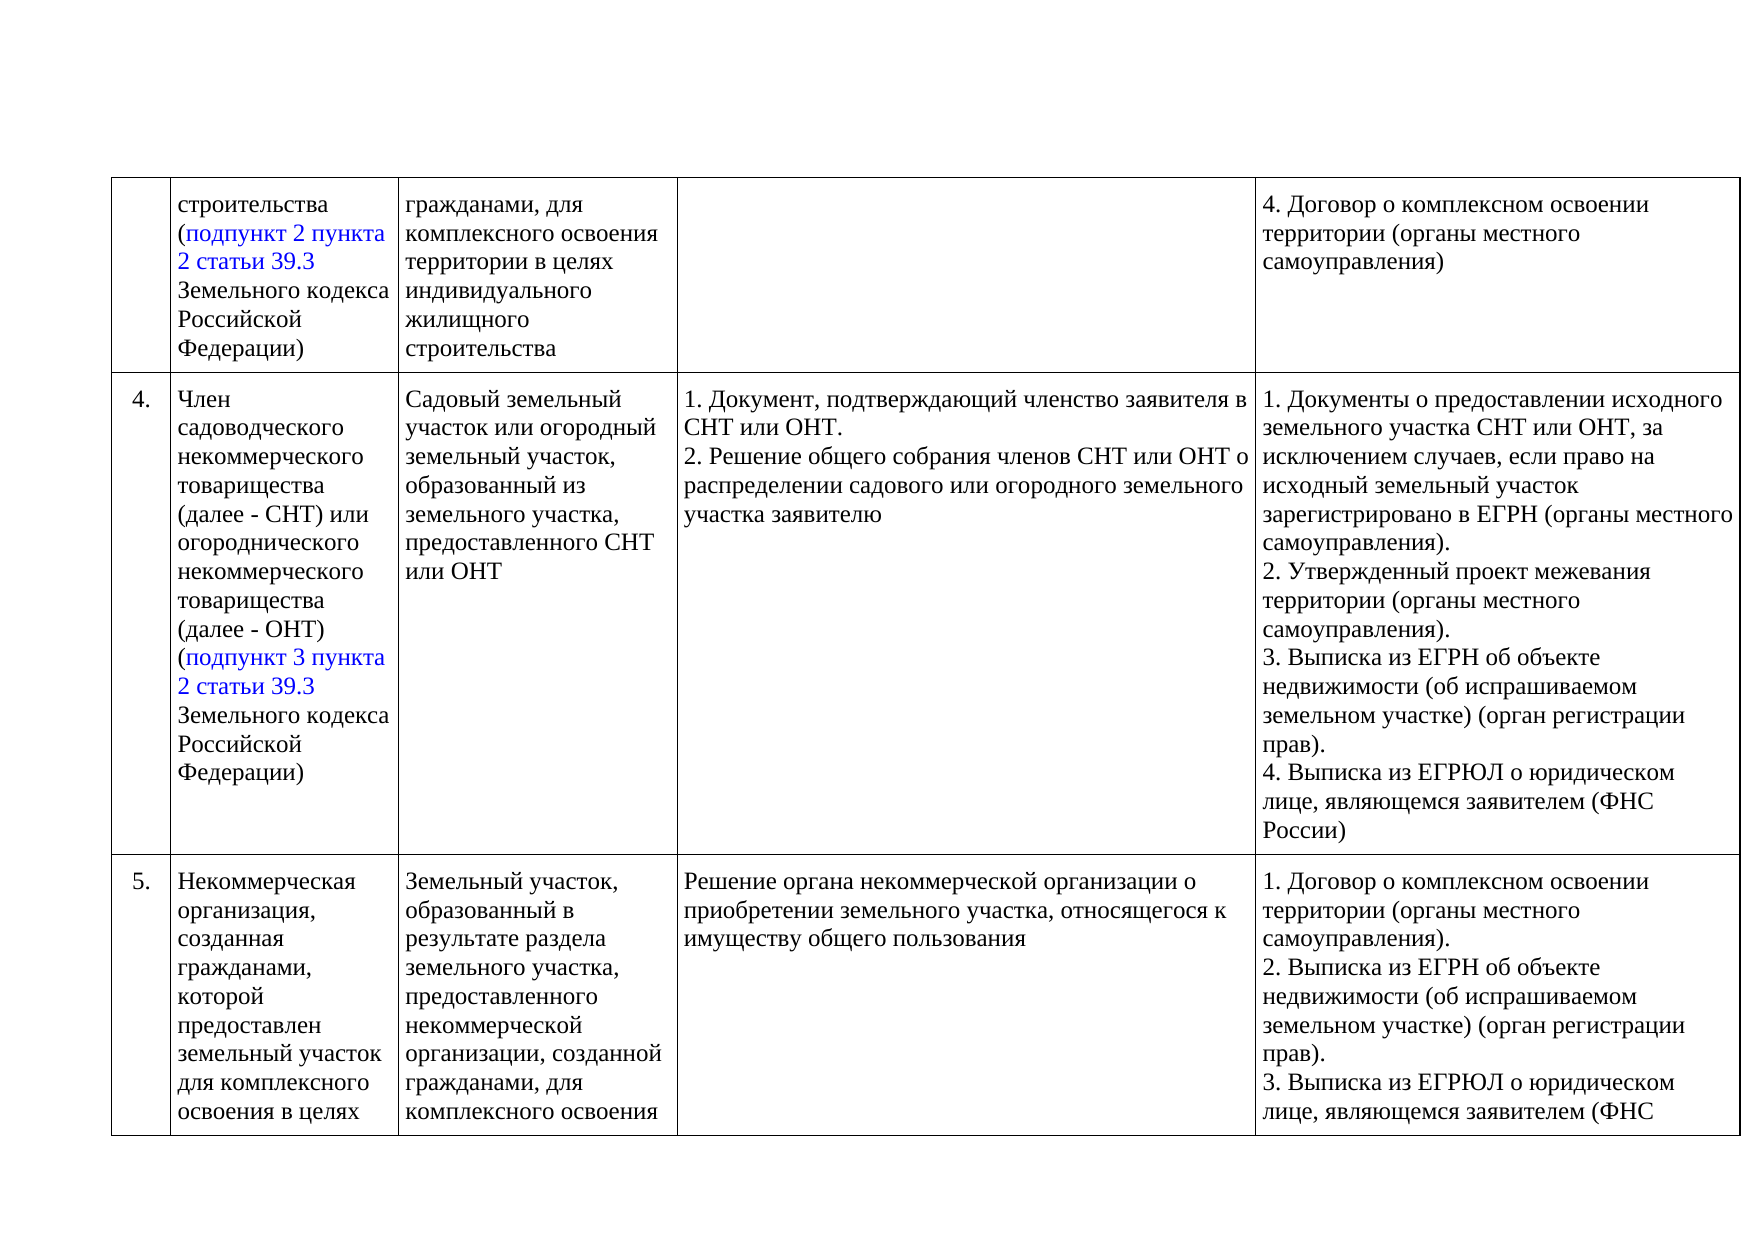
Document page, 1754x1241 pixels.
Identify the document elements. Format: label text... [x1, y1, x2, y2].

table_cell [399, 855, 677, 1135]
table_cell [678, 178, 1255, 372]
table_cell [399, 178, 677, 372]
table_cell 1. Документы о предоставлении исходного земельного участка СНТ или ОНТ, за исключением случаев, если право на исходный земельный участок зарегистрировано в ЕГРН (органы местного самоуправления). 2. Утвержденный проект межевания территории (органы местного самоуправления). 3. Выписка из ЕГРН об объекте недвижимости (об испрашиваемом земельном участке) (орган регистрации прав). 4. Выписка из ЕГРЮЛ о юридическом лице, являющемся заявителем (ФНС России) [1256, 373, 1739, 854]
table_cell 5. [112, 855, 170, 1135]
table_cell 3. [112, 178, 170, 372]
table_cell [678, 855, 1255, 1135]
table_cell Член садоводческого некоммерческого товарищества (далее - СНТ) или огороднического некоммерческого товарищества (далее - ОНТ) (подпункт 3 пункта 2 статьи 39.3 Земельного кодекса Российской Федерации) [171, 373, 398, 854]
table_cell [171, 178, 398, 372]
table_cell Садовый земельный участок или огородный земельный участок, образованный из земельного участка, предоставленного СНТ или ОНТ [399, 373, 677, 854]
table_cell 1. Документ, подтверждающий членство заявителя в СНТ или ОНТ. 2. Решение общего собрания членов СНТ или ОНТ о распределении садового или огородного земельного участка заявителю [678, 373, 1255, 854]
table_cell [1256, 855, 1739, 1135]
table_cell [171, 855, 398, 1135]
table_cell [1256, 178, 1739, 372]
table_cell 4. [112, 373, 170, 854]
